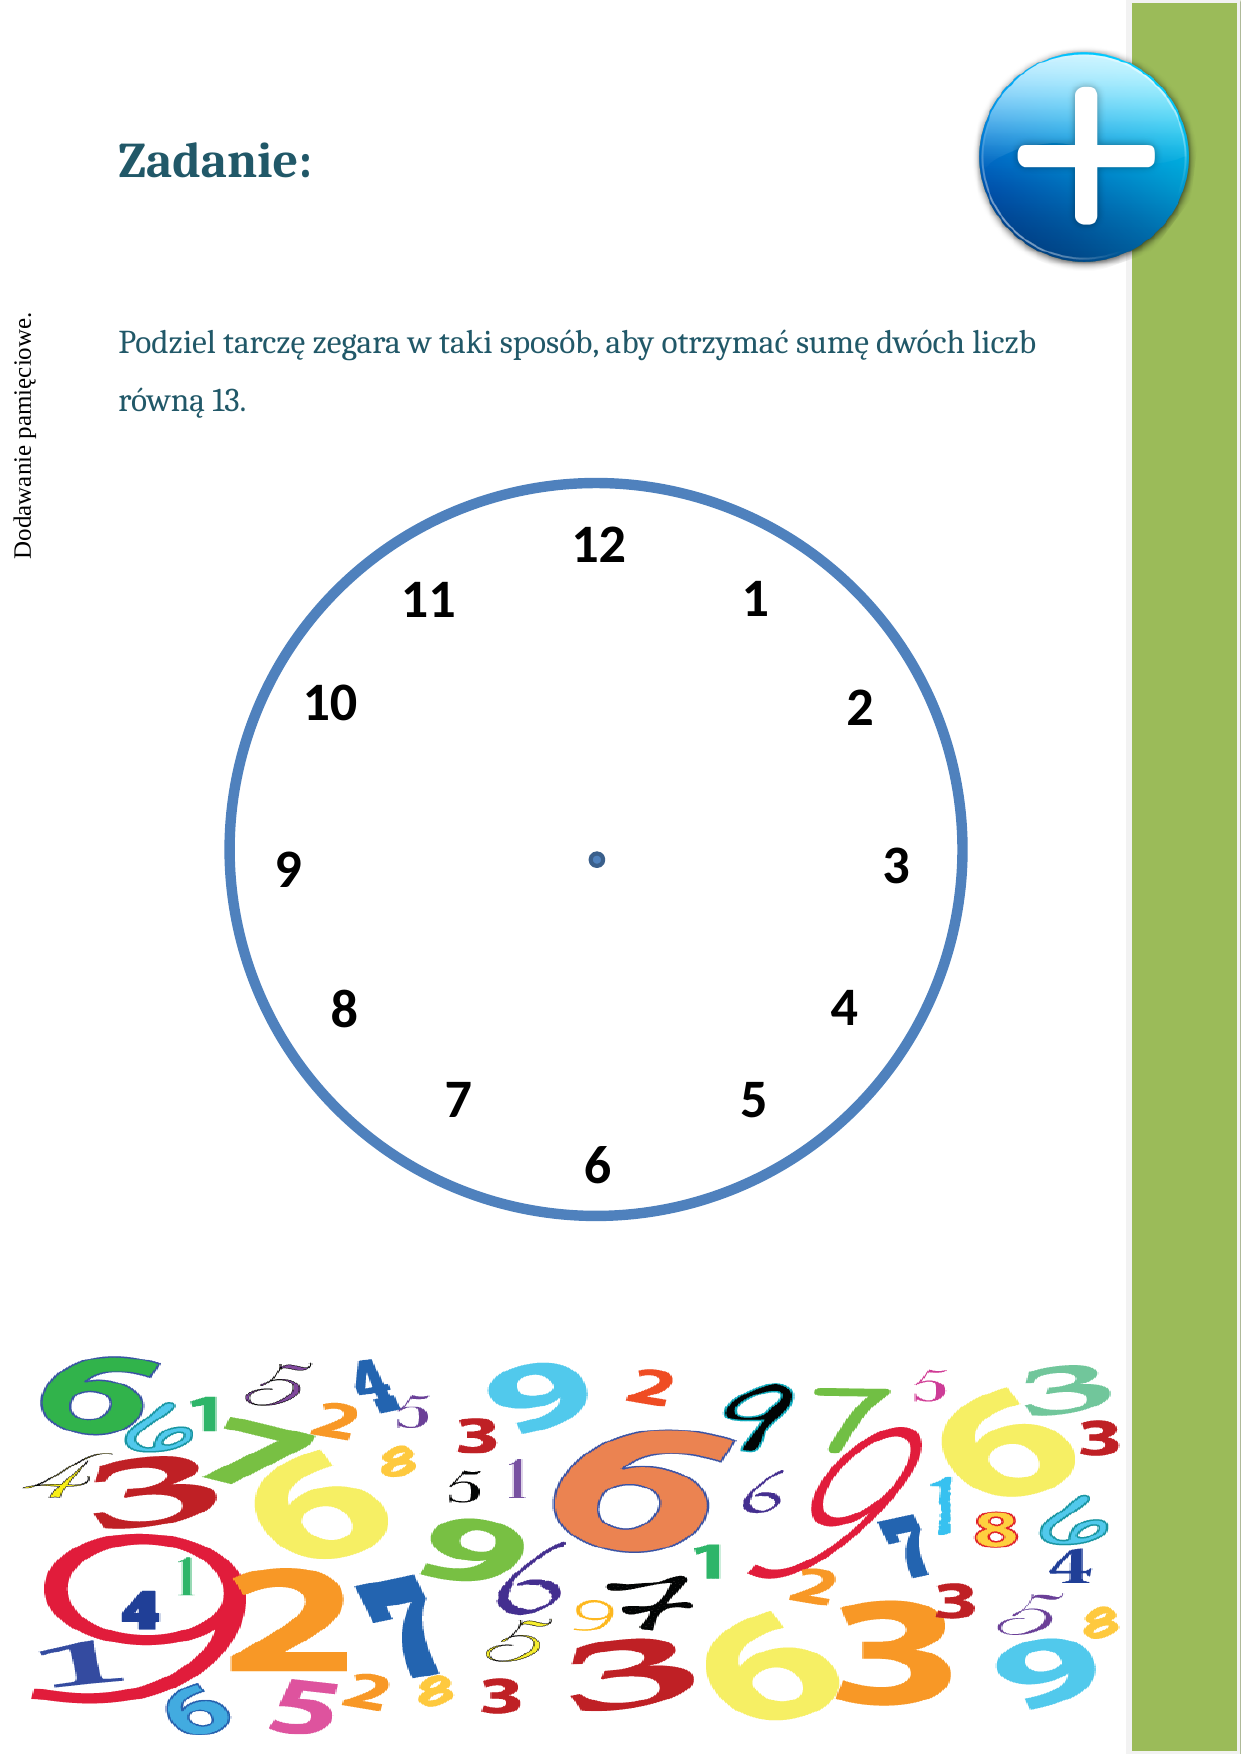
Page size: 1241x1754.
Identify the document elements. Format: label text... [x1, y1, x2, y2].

picture [966, 41, 1198, 271]
picture [15, 1348, 1123, 1735]
text Podziel tarczę zegara w taki sposób, aby otrzymać sumę dwóch liczb równą 13. [118, 323, 1122, 419]
title Zadanie: [118, 133, 972, 190]
